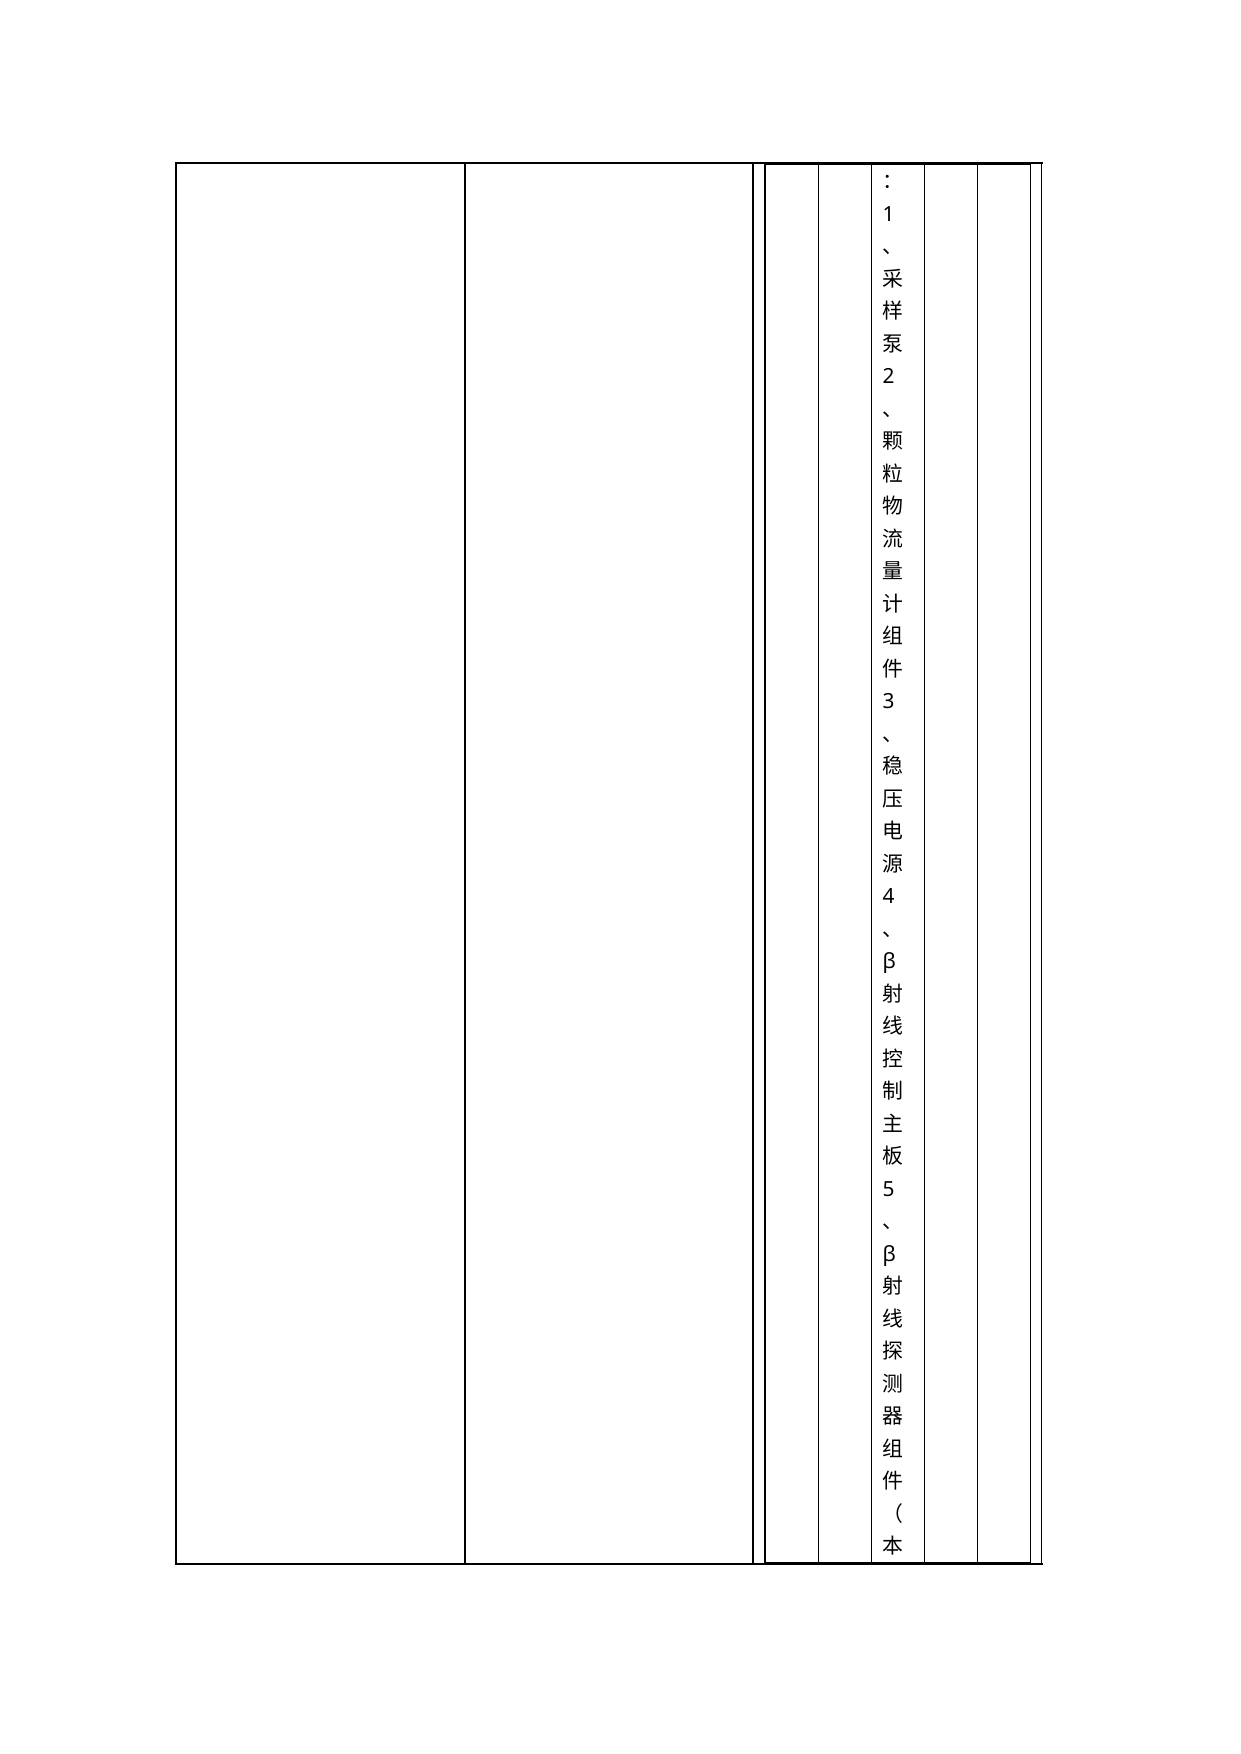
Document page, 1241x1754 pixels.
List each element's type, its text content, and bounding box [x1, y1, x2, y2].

table_cell [872, 165, 924, 1562]
table_cell 1 [177, 164, 464, 1563]
table_cell [1031, 164, 1041, 1563]
table_cell [754, 164, 764, 1563]
table_cell ▲ [466, 164, 752, 1563]
table_cell [766, 165, 818, 1562]
table_cell [819, 165, 871, 1562]
